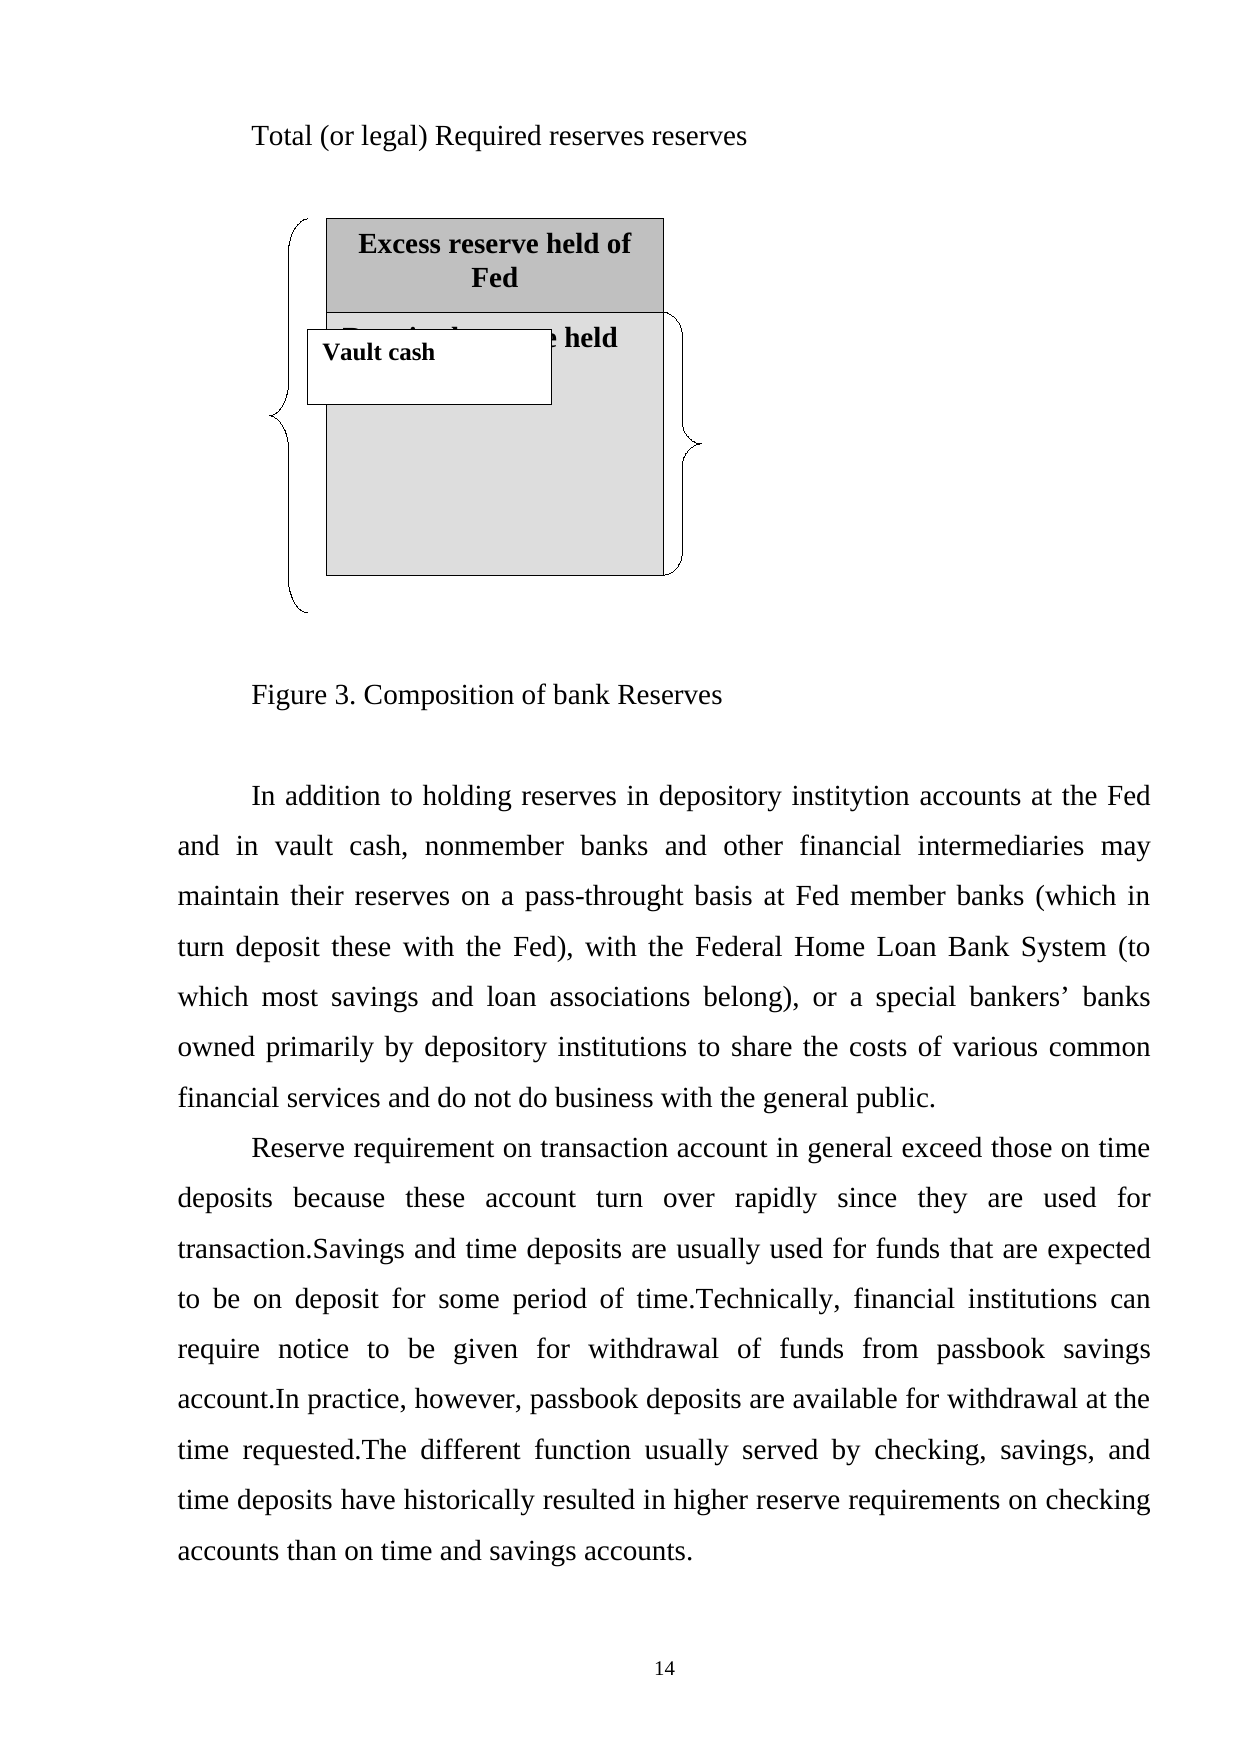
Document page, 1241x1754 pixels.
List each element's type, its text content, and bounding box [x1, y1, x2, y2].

subtitle Total (or legal) Required reserves reserves [177, 118, 1152, 152]
subtitle Figure 3. Composition of bank Reserves [177, 677, 1152, 711]
subtitle Reserve requirement on transaction account in general exceed those on time deposits because these account turn over rapidly since they are used for transaction.Savings and time deposits are usually used for funds that are expected to be on deposit for some period of time.Technically, financial institutions can require notice to be given for withdrawal of funds from passbook savings account.In practice, however, passbook deposits are available for withdrawal at the time requested.The different function usually served by checking, savings, and time deposits have historically resulted in higher reserve requirements on checking accounts than on time and savings accounts. [177, 1130, 1152, 1566]
subtitle In addition to holding reserves in depository institytion accounts at the Fed and in vault cash, nonmember banks and other financial intermediaries may maintain their reserves on a pass-throught basis at Fed member banks (which in turn deposit these with the Fed), with the Federal Home Loan Bank System (to which most savings and loan associations belong), or a special bankers’ banks owned primarily by depository institutions to share the costs of various common financial services and do not do business with the general public. [177, 778, 1152, 1113]
